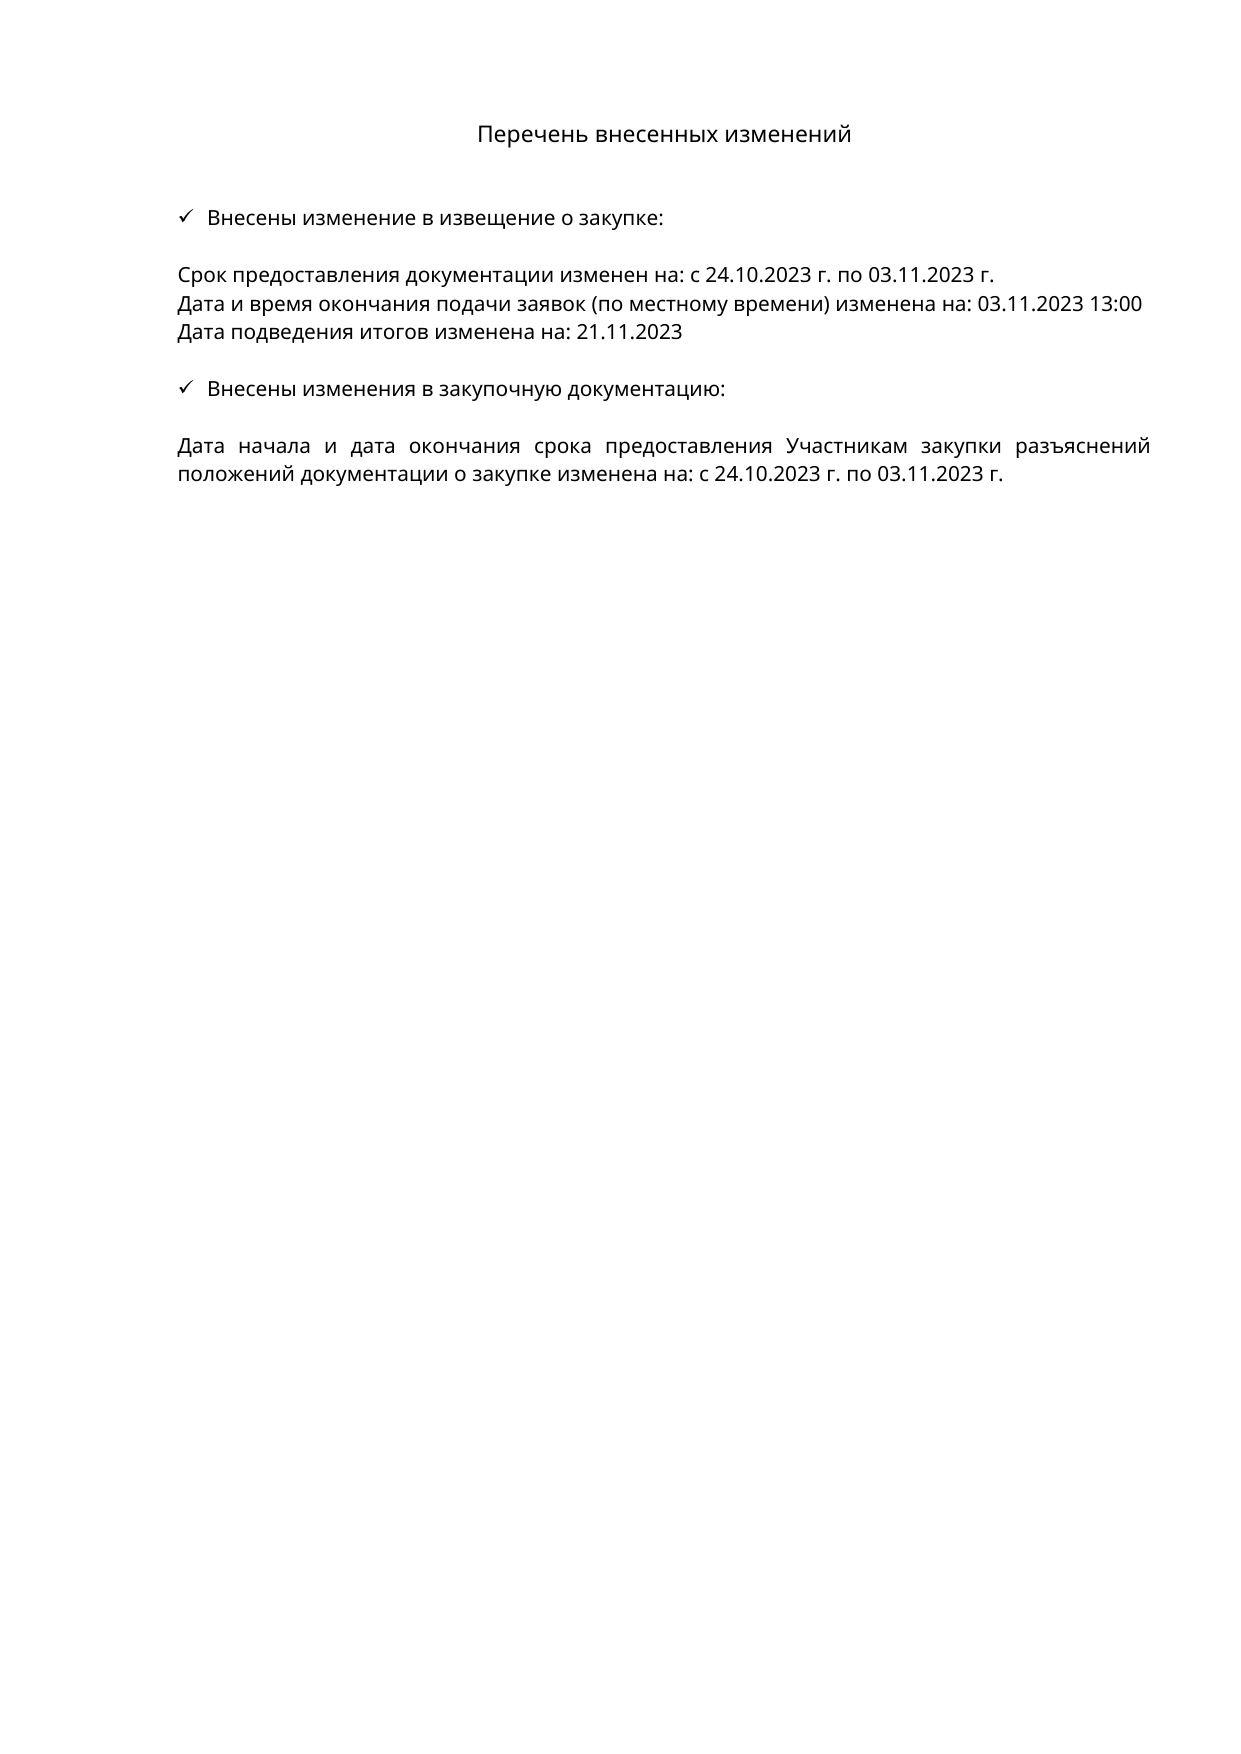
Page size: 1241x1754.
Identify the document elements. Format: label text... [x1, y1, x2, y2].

text Срок предоставления документации изменен на: с 24.10.2023 г. по 03.11.2023 г. [177, 260, 1152, 289]
text Дата и время окончания подачи заявок (по местному времени) изменена на: 03.11.2023 13:00 [177, 289, 1152, 317]
list Внесены изменение в извещение о закупке: [177, 203, 1152, 232]
list Внесены изменения в закупочную документацию: [177, 374, 1152, 402]
text Дата подведения итогов изменена на: 21.11.2023 [177, 317, 1152, 346]
text Дата начала и дата окончания срока предоставления Участникам закупки разъяснений положений документации о закупке изменена на: с 24.10.2023 г. по 03.11.2023 г. [177, 431, 1152, 488]
text Перечень внесенных изменений [177, 118, 1152, 149]
